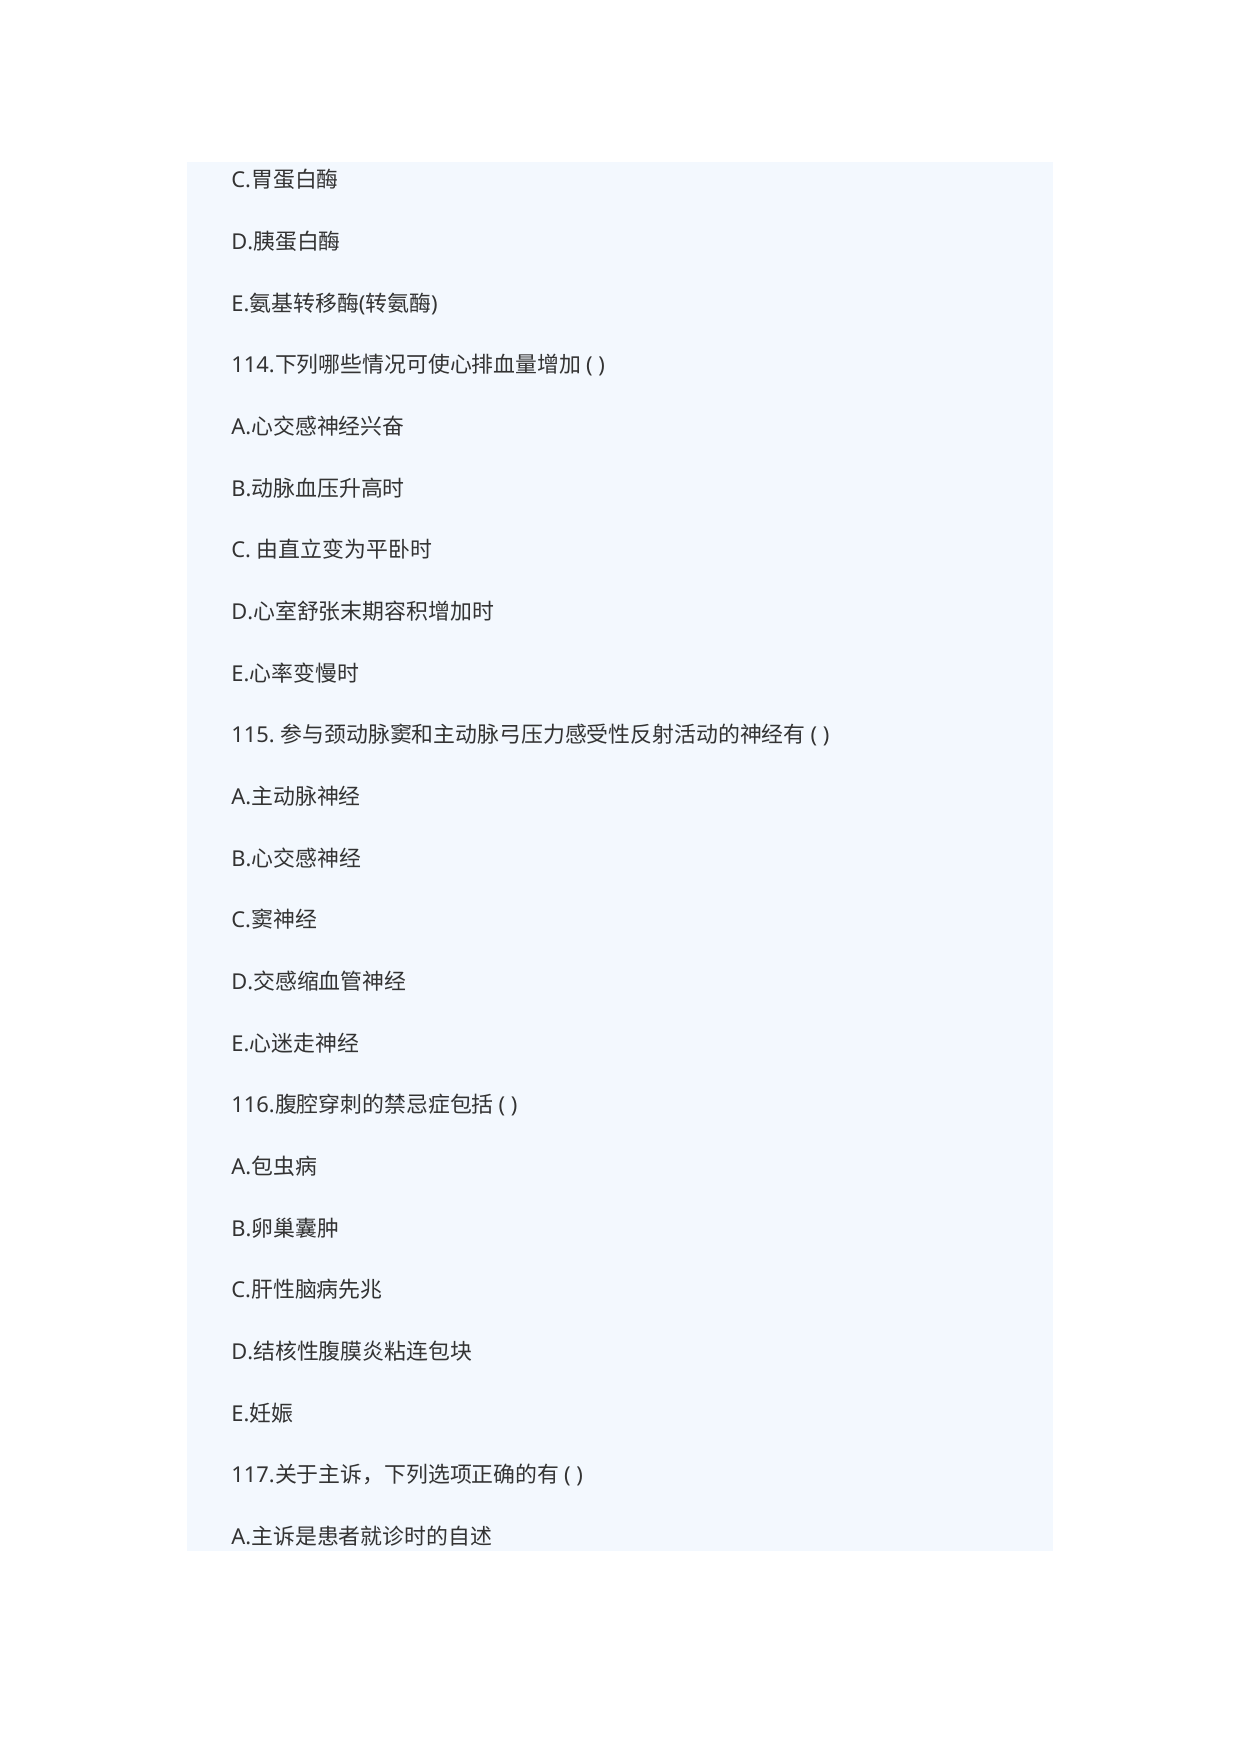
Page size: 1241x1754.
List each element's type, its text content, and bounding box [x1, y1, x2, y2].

text D.交感缩血管神经 [187, 964, 1053, 996]
text A.主动脉神经 [187, 779, 1053, 811]
text E.氨基转移酶(转氨酶) [187, 285, 1053, 318]
text D.胰蛋白酶 [187, 224, 1053, 256]
text 116.腹腔穿刺的禁忌症包括 ( ) [187, 1087, 1053, 1119]
text C. 由直立变为平卧时 [187, 532, 1053, 564]
text D.心室舒张末期容积增加时 [187, 594, 1053, 626]
text A.主诉是患者就诊时的自述 [187, 1519, 1053, 1551]
text 117.关于主诉，下列选项正确的有 ( ) [187, 1457, 1053, 1489]
text B.心交感神经 [187, 840, 1053, 873]
text E.妊娠 [187, 1395, 1053, 1428]
text B.卵巢囊肿 [187, 1210, 1053, 1243]
text C.肝性脑病先兆 [187, 1272, 1053, 1304]
text 115. 参与颈动脉窦和主动脉弓压力感受性反射活动的神经有 ( ) [187, 717, 1053, 749]
text A.包虫病 [187, 1149, 1053, 1181]
text E.心率变慢时 [187, 655, 1053, 688]
text D.结核性腹膜炎粘连包块 [187, 1334, 1053, 1366]
text B.动脉血压升高时 [187, 470, 1053, 503]
text C.胃蛋白酶 [187, 162, 1053, 194]
text 114.下列哪些情况可使心排血量增加 ( ) [187, 347, 1053, 379]
text C.窦神经 [187, 902, 1053, 934]
text A.心交感神经兴奋 [187, 409, 1053, 441]
text E.心迷走神经 [187, 1025, 1053, 1058]
